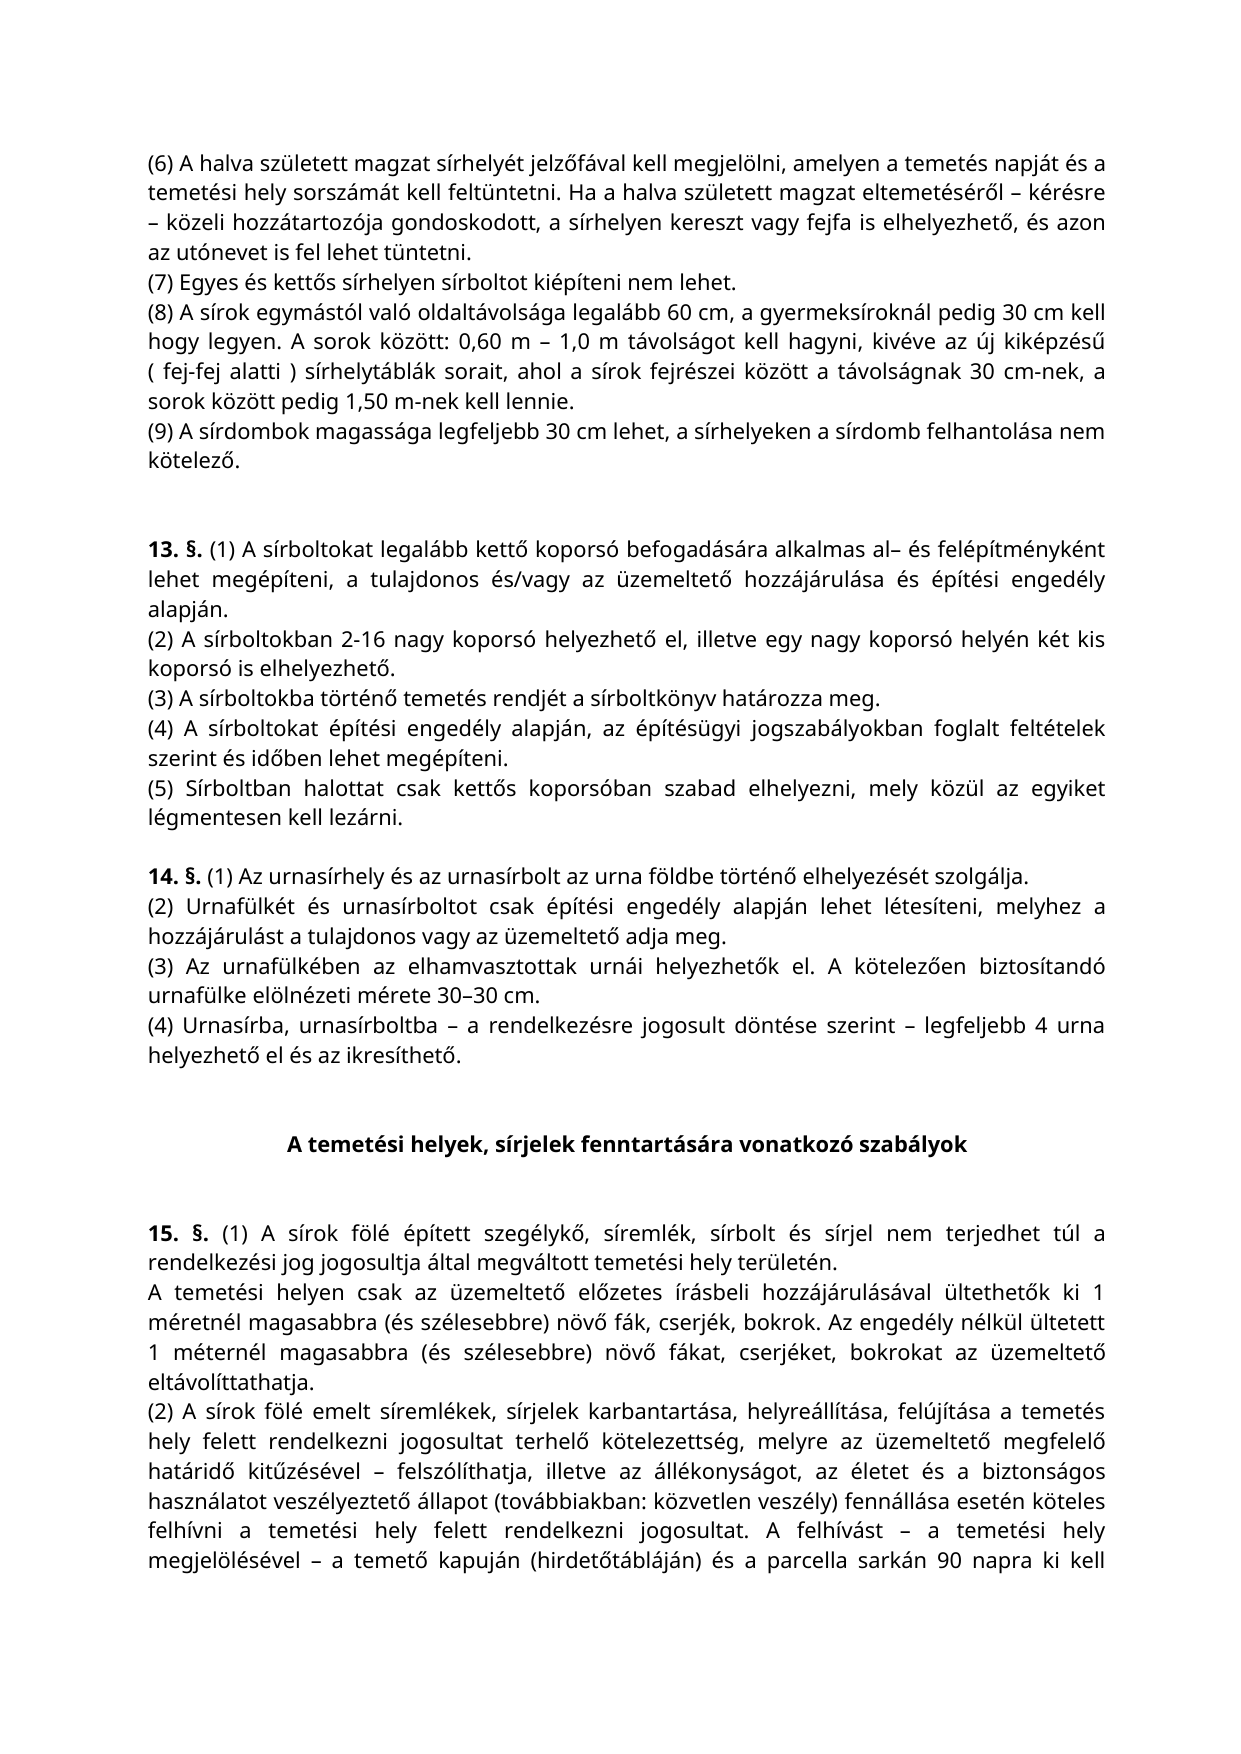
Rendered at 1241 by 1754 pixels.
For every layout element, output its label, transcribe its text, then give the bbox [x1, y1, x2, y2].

text (5) Sírboltban halottat csak kettős koporsóban szabad elhelyezni, mely közül az egyiket légmentesen kell lezárni. [148, 773, 1107, 832]
text A temetési helyek, sírjelek fenntartására vonatkozó szabályok [148, 1129, 1107, 1159]
text (3) A sírboltokba történő temetés rendjét a sírboltkönyv határozza meg. [148, 683, 1107, 713]
text (3) Az urnafülkében az elhamvasztottak urnái helyezhetők el. A kötelezően biztosítandó urnafülke elölnézeti mérete 30–30 cm. [148, 951, 1107, 1010]
text (8) A sírok egymástól való oldaltávolsága legalább 60 cm, a gyermeksíroknál pedig 30 cm kell hogy legyen. A sorok között: 0,60 m – 1,0 m távolságot kell hagyni, kivéve az új kiképzésű ( fej-fej alatti ) sírhelytáblák sorait, ahol a sírok fejrészei között a távolságnak 30 cm-nek, a sorok között pedig 1,50 m-nek kell lennie. [148, 297, 1107, 416]
text (4) Urnasírba, urnasírboltba – a rendelkezésre jogosult döntése szerint – legfeljebb 4 urna helyezhető el és az ikresíthető. [148, 1010, 1107, 1070]
text 15. §. (1) A sírok fölé épített szegélykő, síremlék, sírbolt és sírjel nem terjedhet túl a rendelkezési jog jogosultja által megváltott temetési hely területén. [148, 1218, 1107, 1277]
text 14. §. (1) Az urnasírhely és az urnasírbolt az urna földbe történő elhelyezését szolgálja. [148, 861, 1107, 891]
text (2) A sírboltokban 2-16 nagy koporsó helyezhető el, illetve egy nagy koporsó helyén két kis koporsó is elhelyezhető. [148, 624, 1107, 683]
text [148, 1396, 1107, 1575]
text (4) A sírboltokat építési engedély alapján, az építésügyi jogszabályokban foglalt feltételek szerint és időben lehet megépíteni. [148, 713, 1107, 773]
text (9) A sírdombok magassága legfeljebb 30 cm lehet, a sírhelyeken a sírdomb felhantolása nem kötelező. [148, 416, 1107, 475]
text 13. §. (1) A sírboltokat legalább kettő koporsó befogadására alkalmas al– és felépítményként lehet megépíteni, a tulajdonos és/vagy az üzemeltető hozzájárulása és építési engedély alapján. [148, 534, 1107, 624]
text (6) A halva született magzat sírhelyét jelzőfával kell megjelölni, amelyen a temetés napját és a temetési hely sorszámát kell feltüntetni. Ha a halva született magzat eltemetéséről – kérésre – közeli hozzátartozója gondoskodott, a sírhelyen kereszt vagy fejfa is elhelyezhető, és azon az utónevet is fel lehet tüntetni. [148, 148, 1107, 267]
text (2) Urnafülkét és urnasírboltot csak építési engedély alapján lehet létesíteni, melyhez a hozzájárulást a tulajdonos vagy az üzemeltető adja meg. [148, 891, 1107, 951]
text A temetési helyen csak az üzemeltető előzetes írásbeli hozzájárulásával ültethetők ki 1 méretnél magasabbra (és szélesebbre) növő fák, cserjék, bokrok. Az engedély nélkül ültetett 1 méternél magasabbra (és szélesebbre) növő fákat, cserjéket, bokrokat az üzemeltető eltávolíttathatja. [148, 1277, 1107, 1396]
text (7) Egyes és kettős sírhelyen sírboltot kiépíteni nem lehet. [148, 267, 1107, 297]
